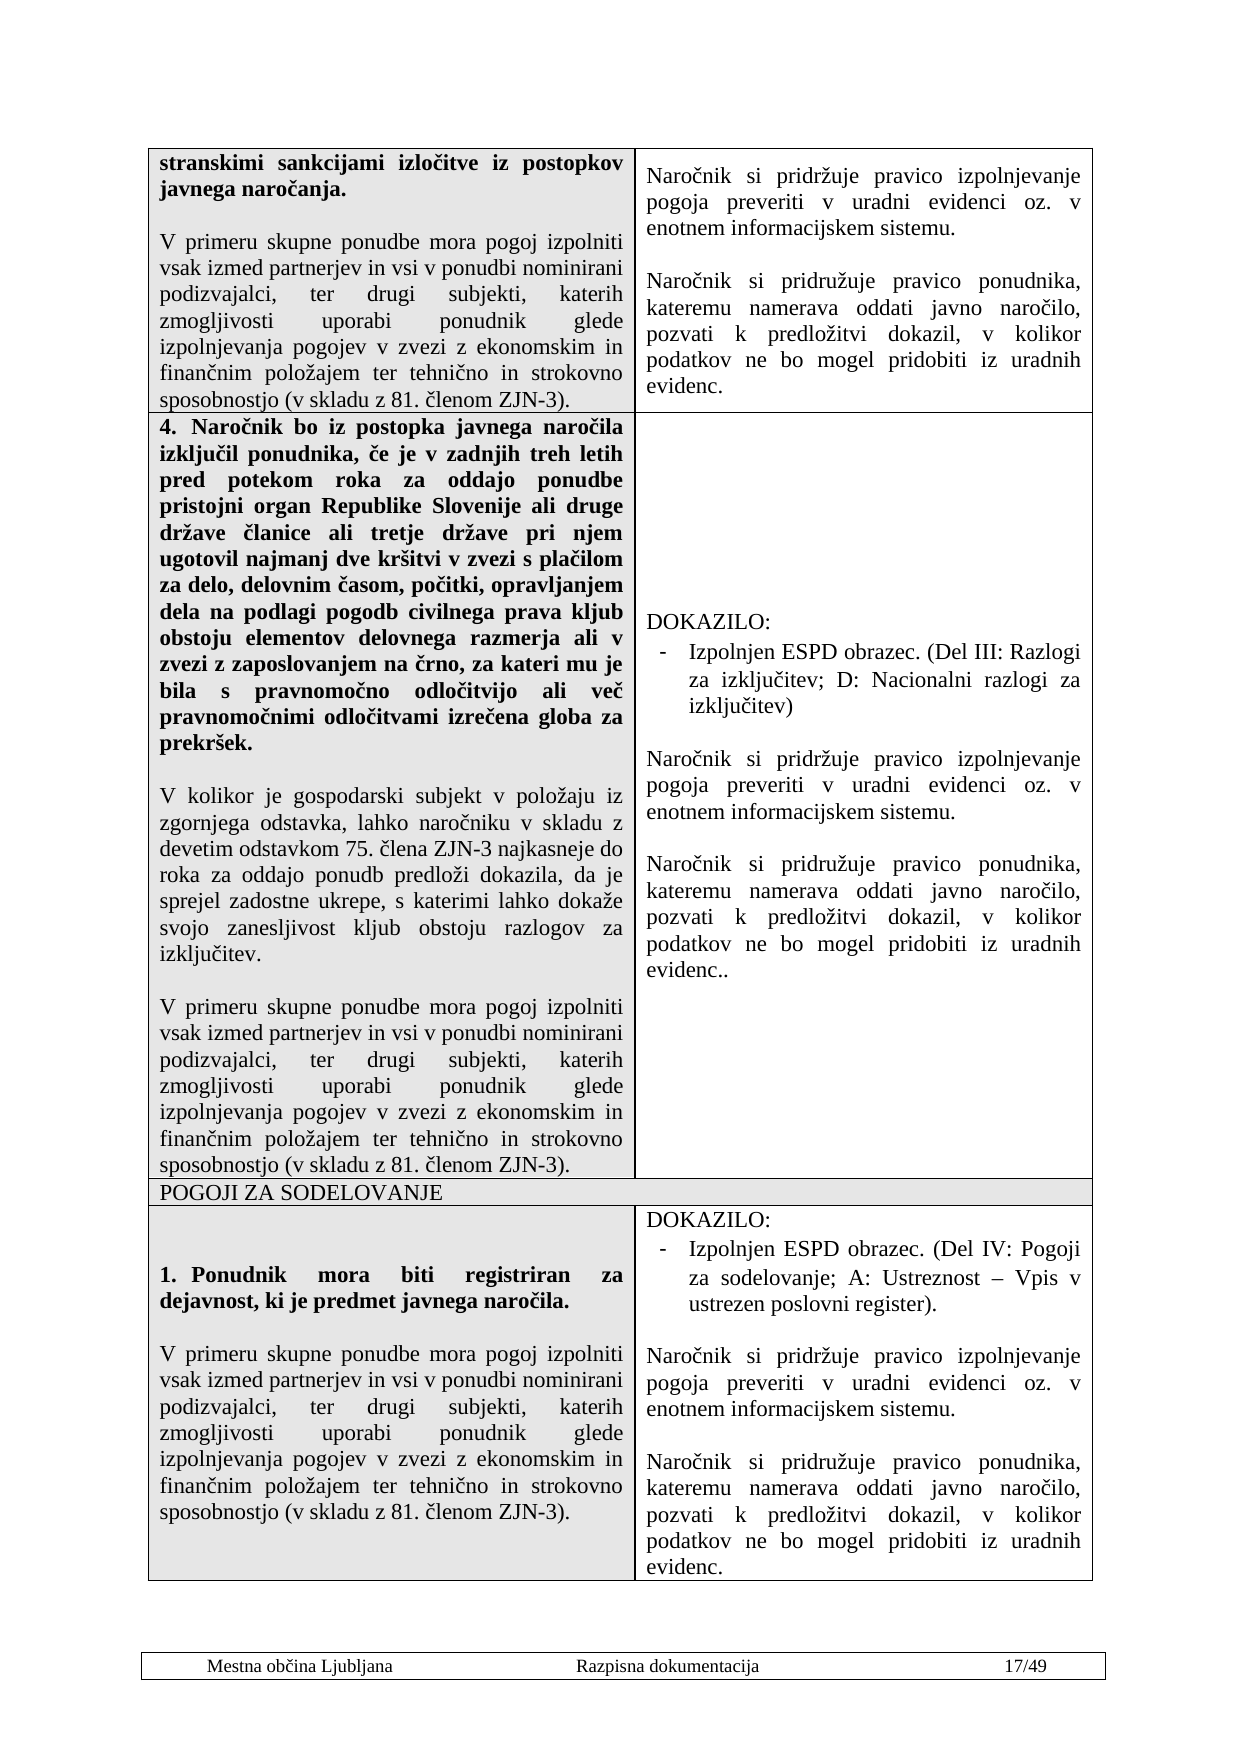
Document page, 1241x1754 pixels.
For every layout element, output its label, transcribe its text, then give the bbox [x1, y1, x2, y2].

table_cell DOKAZILO: Izpolnjen ESPD obrazec. (Del III: Razlogi za izključitev; D: Nacionalni razlogi za izključitev) Naročnik si pridržuje pravico izpolnjevanje pogoja preveriti v uradni evidenci oz. v enotnem informacijskem sistemu. Naročnik si pridružuje pravico ponudnika, kateremu namerava oddati javno naročilo, pozvati k predložitvi dokazil, v kolikor podatkov ne bo mogel pridobiti iz uradnih evidenc.. [636, 413, 1092, 1177]
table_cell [636, 149, 1092, 412]
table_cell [149, 149, 634, 412]
table_cell POGOJI ZA SODELOVANJE [149, 1179, 1092, 1205]
table_cell DOKAZILO: Izpolnjen ESPD obrazec. (Del IV: Pogoji za sodelovanje; A: Ustreznost – Vpis v ustrezen poslovni register). Naročnik si pridržuje pravico izpolnjevanje pogoja preveriti v uradni evidenci oz. v enotnem informacijskem sistemu. Naročnik si pridružuje pravico ponudnika, kateremu namerava oddati javno naročilo, pozvati k predložitvi dokazil, v kolikor podatkov ne bo mogel pridobiti iz uradnih evidenc. [636, 1206, 1092, 1580]
table_cell Ponudnik mora biti registriran za dejavnost, ki je predmet javnega naročila. V primeru skupne ponudbe mora pogoj izpolniti vsak izmed partnerjev in vsi v ponudbi nominirani podizvajalci, ter drugi subjekti, katerih zmogljivosti uporabi ponudnik glede izpolnjevanja pogojev v zvezi z ekonomskim in finančnim položajem ter tehnično in strokovno sposobnostjo (v skladu z 81. členom ZJN-3). [149, 1206, 634, 1580]
table_cell Naročnik bo iz postopka javnega naročila izključil ponudnika, če je v zadnjih treh letih pred potekom roka za oddajo ponudbe pristojni organ Republike Slovenije ali druge države članice ali tretje države pri njem ugotovil najmanj dve kršitvi v zvezi s plačilom za delo, delovnim časom, počitki, opravljanjem dela na podlagi pogodb civilnega prava kljub obstoju elementov delovnega razmerja ali v zvezi z zaposlovanjem na črno, za kateri mu je bila s pravnomočno odločitvijo ali več pravnomočnimi odločitvami izrečena globa za prekršek. V kolikor je gospodarski subjekt v položaju iz zgornjega odstavka, lahko naročniku v skladu z devetim odstavkom 75. člena ZJN-3 najkasneje do roka za oddajo ponudb predloži dokazila, da je sprejel zadostne ukrepe, s katerimi lahko dokaže svojo zanesljivost kljub obstoju razlogov za izključitev. V primeru skupne ponudbe mora pogoj izpolniti vsak izmed partnerjev in vsi v ponudbi nominirani podizvajalci, ter drugi subjekti, katerih zmogljivosti uporabi ponudnik glede izpolnjevanja pogojev v zvezi z ekonomskim in finančnim položajem ter tehnično in strokovno sposobnostjo (v skladu z 81. členom ZJN-3). [149, 413, 634, 1177]
